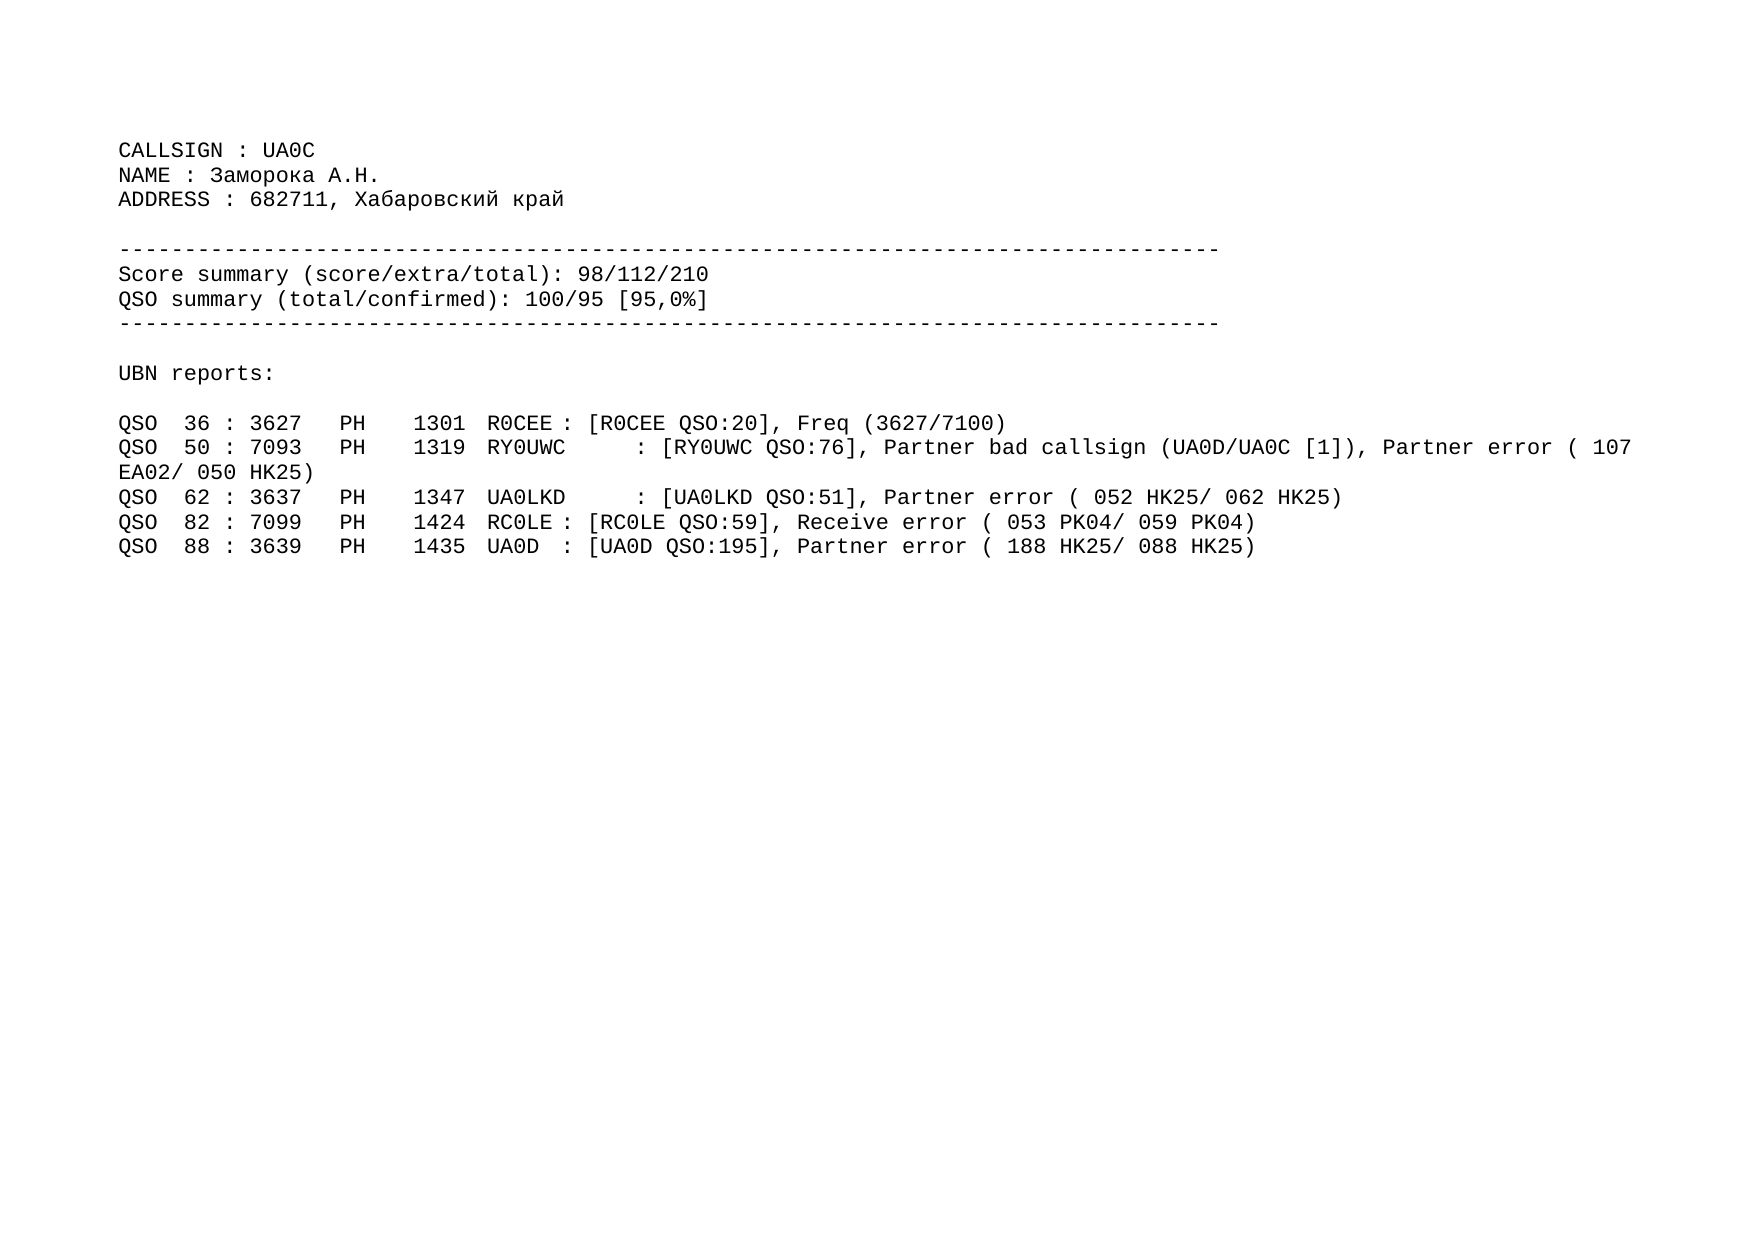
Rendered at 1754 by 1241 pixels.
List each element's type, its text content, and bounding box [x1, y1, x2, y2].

text QSO 50 : 7093 PH 1319 RY0UWC : [RY0UWC QSO:76], Partner bad callsign (UA0D/UA0C [1]), Partner error ( 107 EA02/ 050 HK25) [118, 436, 1636, 486]
text QSO 36 : 3627 PH 1301 R0CEE : [R0CEE QSO:20], Freq (3627/7100) [118, 412, 1636, 436]
text QSO 88 : 3639 PH 1435 UA0D : [UA0D QSO:195], Partner error ( 188 HK25/ 088 HK25) [118, 536, 1636, 560]
text ------------------------------------------------------------------------------------ [118, 312, 1636, 337]
text QSO 82 : 7099 PH 1424 RC0LE : [RC0LE QSO:59], Receive error ( 053 PK04/ 059 PK04) [118, 511, 1636, 536]
text QSO summary (total/confirmed): 100/95 [95,0%] [118, 288, 1636, 312]
text NAME : Заморока А.Н. [118, 164, 1636, 188]
text CALLSIGN : UA0C [118, 139, 1636, 164]
text UBN reports: [118, 362, 1636, 387]
text Score summary (score/extra/total): 98/112/210 [118, 263, 1636, 288]
text ------------------------------------------------------------------------------------ [118, 238, 1636, 263]
text QSO 62 : 3637 PH 1347 UA0LKD : [UA0LKD QSO:51], Partner error ( 052 HK25/ 062 HK25) [118, 486, 1636, 511]
text ADDRESS : 682711, Хабаровский край [118, 188, 1636, 213]
